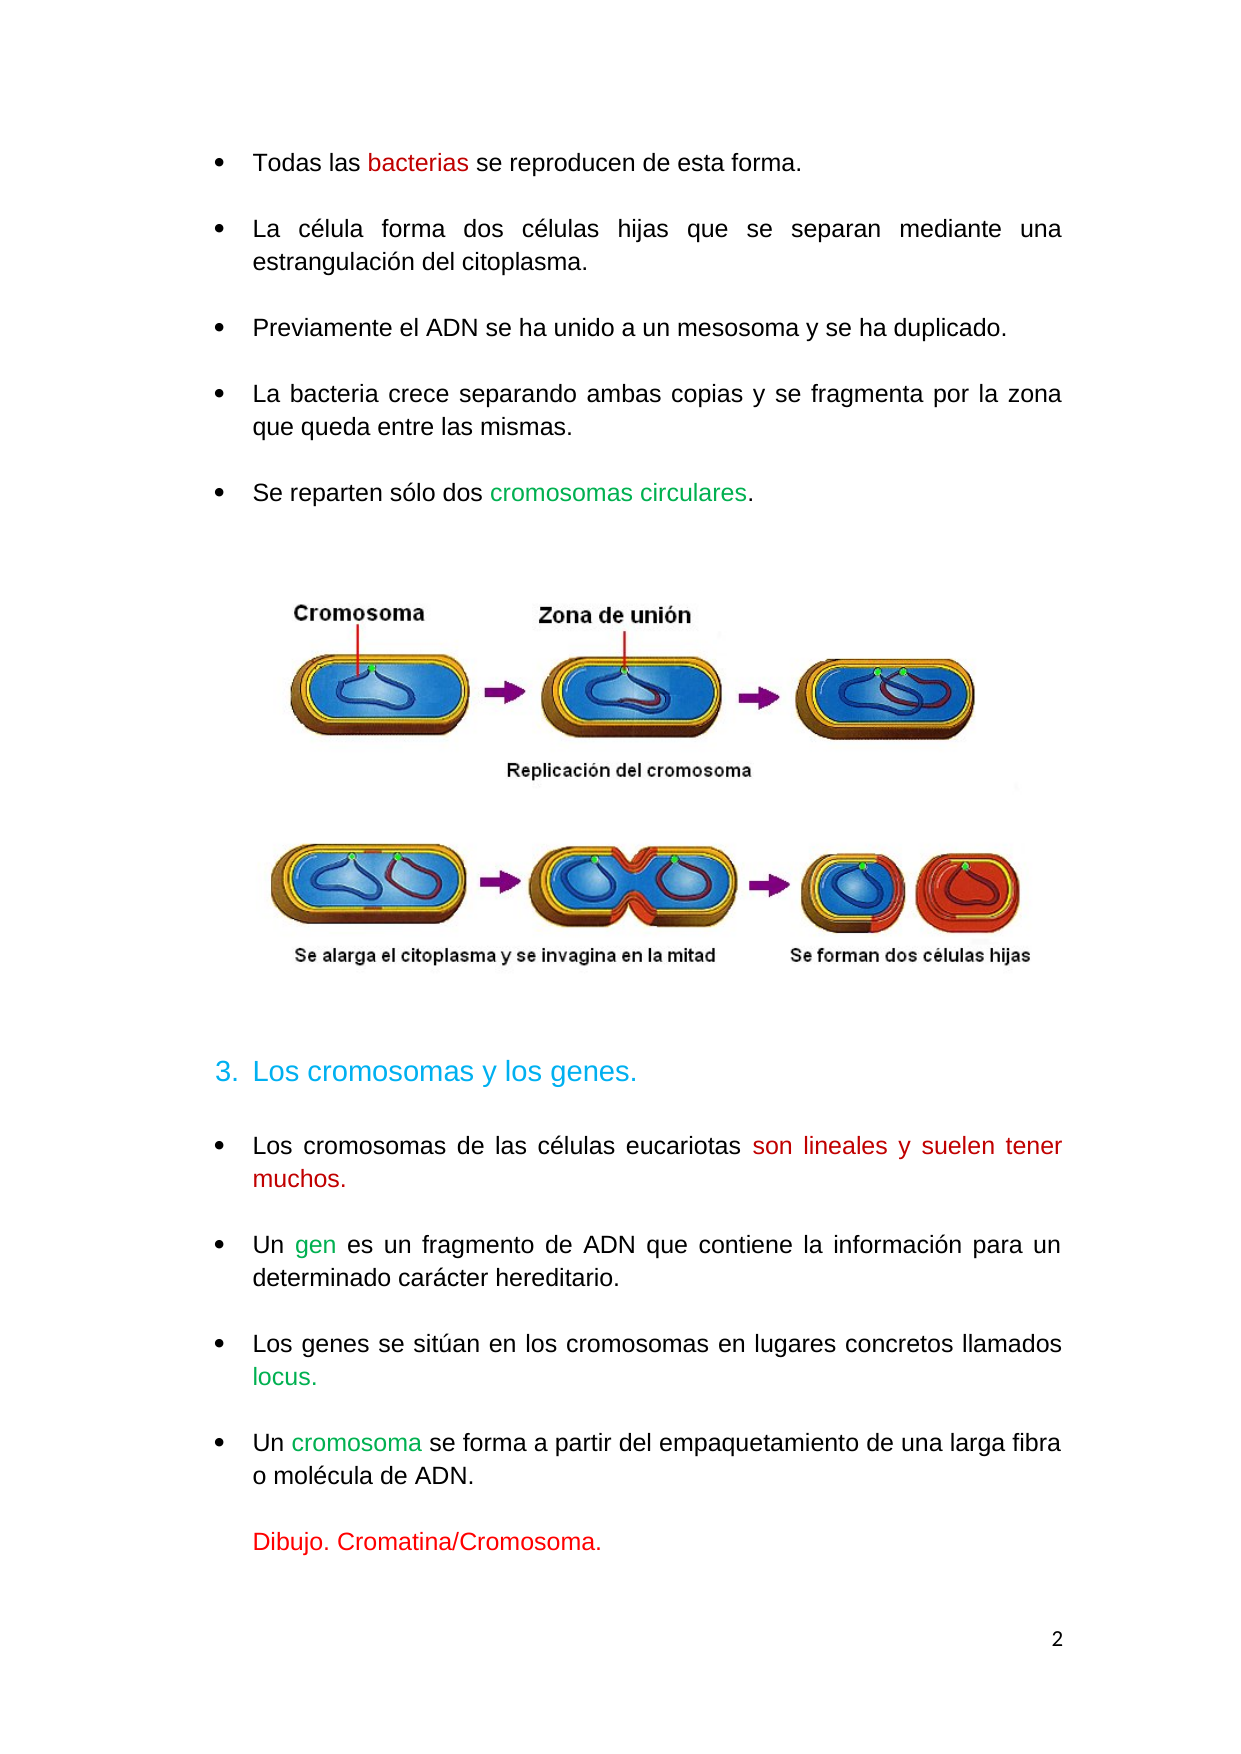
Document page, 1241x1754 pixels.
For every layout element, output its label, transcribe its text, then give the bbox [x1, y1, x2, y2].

list La célula forma dos células hijas que se separan mediante una estrangulación del citoplasma. [215, 214, 1063, 276]
list La bacteria crece separando ambas copias y se fragmenta por la zona que queda entre las mismas. [215, 379, 1063, 441]
list Dibujo. Cromatina/Cromosoma. [252, 1527, 1063, 1556]
list Un gen es un fragmento de ADN que contiene la información para un determinado carácter hereditario. [215, 1230, 1063, 1292]
list Los cromosomas de las células eucariotas son lineales y suelen tener muchos. [215, 1131, 1063, 1192]
list Previamente el ADN se ha unido a un mesosoma y se ha duplicado. [215, 313, 1063, 342]
list Un cromosoma se forma a partir del empaquetamiento de una larga fibra o molécula de ADN. [215, 1428, 1063, 1490]
list Todas las bacterias se reproducen de esta forma. [215, 148, 1063, 176]
picture [255, 586, 1045, 977]
list Los cromosomas y los genes. [215, 1053, 1063, 1087]
list Los genes se sitúan en los cromosomas en lugares concretos llamados locus. [215, 1329, 1063, 1391]
list Se reparten sólo dos cromosomas circulares. [215, 478, 1063, 507]
